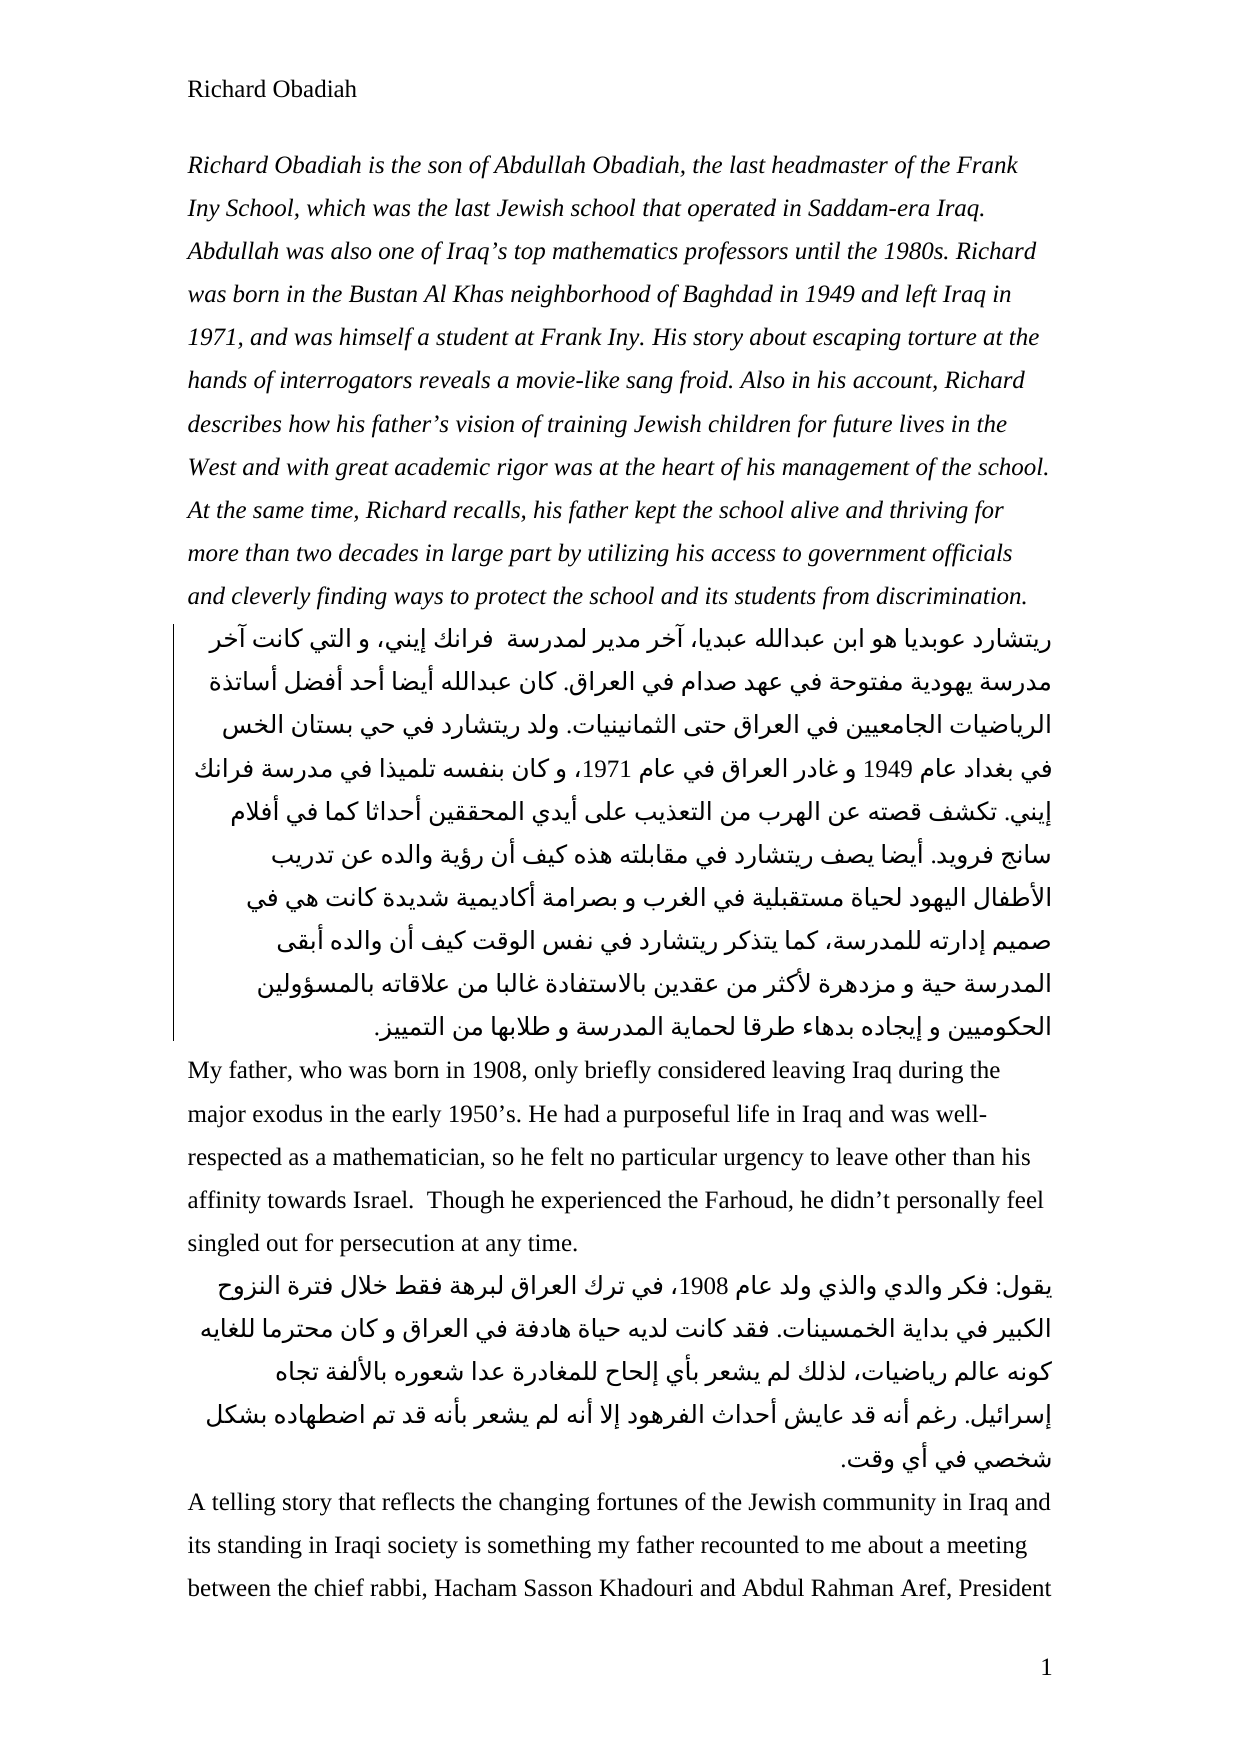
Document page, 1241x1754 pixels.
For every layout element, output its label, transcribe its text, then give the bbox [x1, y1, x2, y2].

text يقول: فكر والدي والذي ولد عام 1908، في ترك العراق لبرهة فقط خلال فترة النزوح الكبير في بداية الخمسينات. فقد كانت لديه حياة هادفة في العراق و كان محترما للغايه كونه عالم رياضيات، لذلك لم يشعر بأي إلحاح للمغادرة عدا شعوره بالألفة تجاه إسرائيل. رغم أنه قد عايش أحداث الفرهود إلا أنه لم يشعر بأنه قد تم اضطهاده بشكل شخصي في أي وقت. [187, 1271, 1053, 1472]
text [187, 1487, 1053, 1602]
text ريتشارد عوبديا هو ابن عبدالله عبديا، آخر مدير لمدرسة فرانك إيني، و التي كانت آخر مدرسة يهودية مفتوحة في عهد صدام في العراق. كان عبدالله أيضا أحد أفضل أساتذة الرياضيات الجامعيين في العراق حتى الثمانينيات. ولد ريتشارد في حي بستان الخس في بغداد عام 1949 و غادر العراق في عام 1971، و كان بنفسه تلميذا في مدرسة فرانك إيني. تكشف قصته عن الهرب من التعذيب على أيدي المحققين أحداثا كما في أفلام سانج فرويد. أيضا يصف ريتشارد في مقابلته هذه كيف أن رؤية والده عن تدريب الأطفال اليهود لحياة مستقبلية في الغرب و بصرامة أكاديمية شديدة كانت هي في صميم إدارته للمدرسة، كما يتذكر ريتشارد في نفس الوقت كيف أن والده أبقى المدرسة حية و مزدهرة لأكثر من عقدين بالاستفادة غالبا من علاقاته بالمسؤولين الحكوميين و إيجاده بدهاء طرقا لحماية المدرسة و طلابها من التمييز. [187, 624, 1053, 1041]
text Richard Obadiah is the son of Abdullah Obadiah, the last headmaster of the Frank Iny School, which was the last Jewish school that operated in Saddam-era Iraq. Abdullah was also one of Iraq’s top mathematics professors until the 1980s. Richard was born in the Bustan Al Khas neighborhood of Baghdad in 1949 and left Iraq in 1971, and was himself a student at Frank Iny. His story about escaping torture at the hands of interrogators reveals a movie-like sang froid. Also in his account, Richard describes how his father’s vision of training Jewish children for future lives in the West and with great academic rigor was at the heart of his management of the school. At the same time, Richard recalls, his father kept the school alive and thriving for more than two decades in large part by utilizing his access to government officials and cleverly finding ways to protect the school and its students from discrimination. [187, 150, 1053, 610]
text My father, who was born in 1908, only briefly considered leaving Iraq during the major exodus in the early 1950’s. He had a purposeful life in Iraq and was well-respected as a mathematician, so he felt no particular urgency to leave other than his affinity towards Israel. Though he experienced the Farhoud, he didn’t personally feel singled out for persecution at any time. [187, 1056, 1053, 1257]
